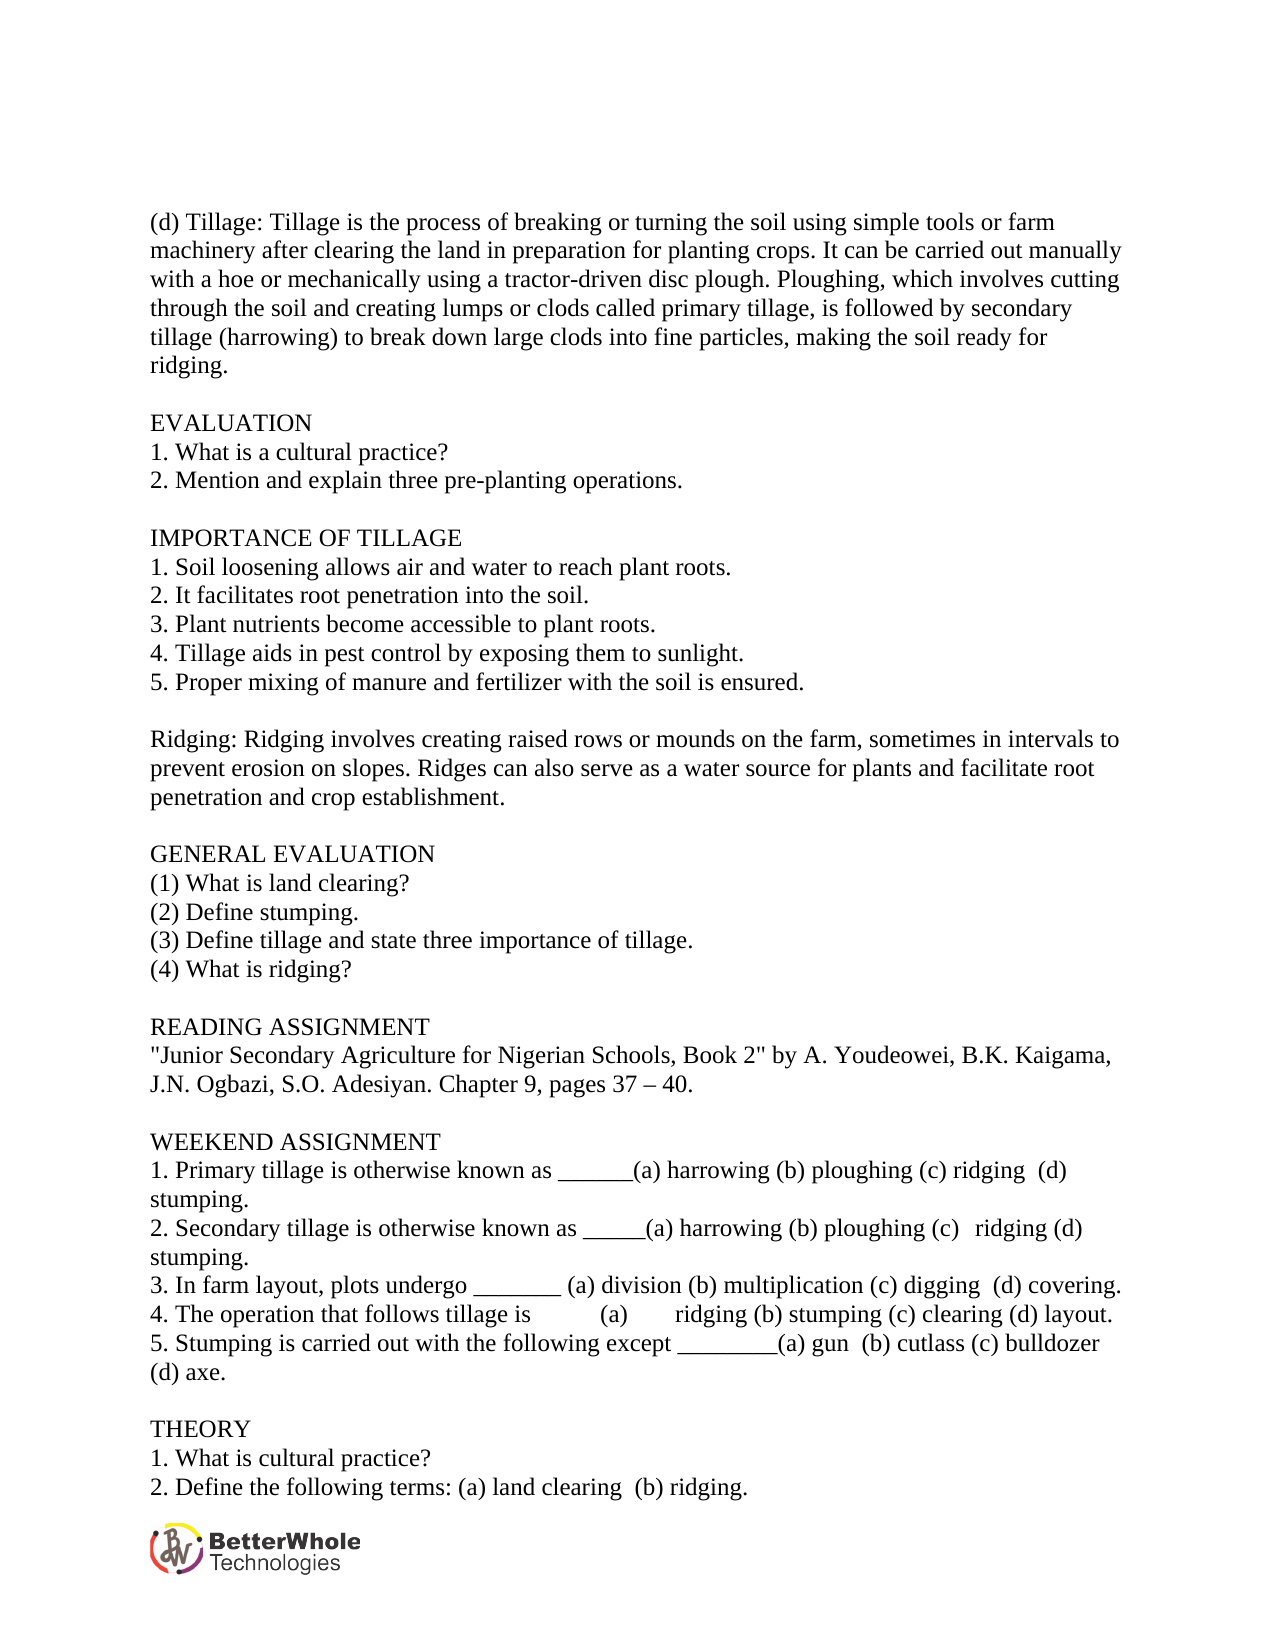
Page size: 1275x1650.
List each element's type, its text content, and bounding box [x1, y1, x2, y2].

text WEEKEND ASSIGNMENT [150, 1127, 1125, 1156]
text GENERAL EVALUATION [150, 839, 1125, 868]
text 4. Tillage aids in pest control by exposing them to sunlight. [150, 638, 1125, 667]
text 2. Mention and explain three pre-planting operations. [150, 466, 1125, 494]
text (4) What is ridging? [150, 954, 1125, 983]
text IMPORTANCE OF TILLAGE [150, 523, 1125, 552]
text Ridging: Ridging involves creating raised rows or mounds on the farm, sometimes in intervals to prevent erosion on slopes. Ridges can also serve as a water source for plants and facilitate root penetration and crop establishment. [150, 724, 1125, 811]
text (2) Define stumping. [150, 897, 1125, 926]
text 1. Primary tillage is otherwise known as ______(a) harrowing (b) ploughing (c) ridging (d) stumping. [150, 1156, 1125, 1213]
text THEORY [150, 1414, 1125, 1443]
picture [150, 1523, 360, 1575]
text 3. Plant nutrients become accessible to plant roots. [150, 609, 1125, 638]
text "Junior Secondary Agriculture for Nigerian Schools, Book 2" by A. Youdeowei, B.K. Kaigama, J.N. Ogbazi, S.O. Adesiyan. Chapter 9, pages 37 – 40. [150, 1041, 1125, 1098]
text (1) What is land clearing? [150, 868, 1125, 897]
text 2. Secondary tillage is otherwise known as _____(a) harrowing (b) ploughing (c) ridging (d) stumping. [150, 1213, 1125, 1271]
text (3) Define tillage and state three importance of tillage. [150, 926, 1125, 954]
text EVALUATION [150, 408, 1125, 437]
text 5. Proper mixing of manure and fertilizer with the soil is ensured. [150, 667, 1125, 696]
text 1. What is cultural practice? [150, 1443, 1125, 1472]
text 5. Stumping is carried out with the following except ________(a) gun (b) cutlass (c) bulldozer (d) axe. [150, 1328, 1125, 1386]
text 4. The operation that follows tillage is (a) ridging (b) stumping (c) clearing (d) layout. [150, 1299, 1125, 1328]
text 1. What is a cultural practice? [150, 437, 1125, 466]
text (d) Tillage: Tillage is the process of breaking or turning the soil using simple tools or farm machinery after clearing the land in preparation for planting crops. It can be carried out manually with a hoe or mechanically using a tractor-driven disc plough. Ploughing, which involves cutting through the soil and creating lumps or clods called primary tillage, is followed by secondary tillage (harrowing) to break down large clods into fine particles, making the soil ready for ridging. [150, 207, 1125, 379]
text 1. Soil loosening allows air and water to reach plant roots. [150, 552, 1125, 581]
text READING ASSIGNMENT [150, 1012, 1125, 1041]
text 2. Define the following terms: (a) land clearing (b) ridging. [150, 1472, 1125, 1501]
text 2. It facilitates root penetration into the soil. [150, 581, 1125, 609]
text 3. In farm layout, plots undergo _______ (a) division (b) multiplication (c) digging (d) covering. [150, 1271, 1125, 1299]
